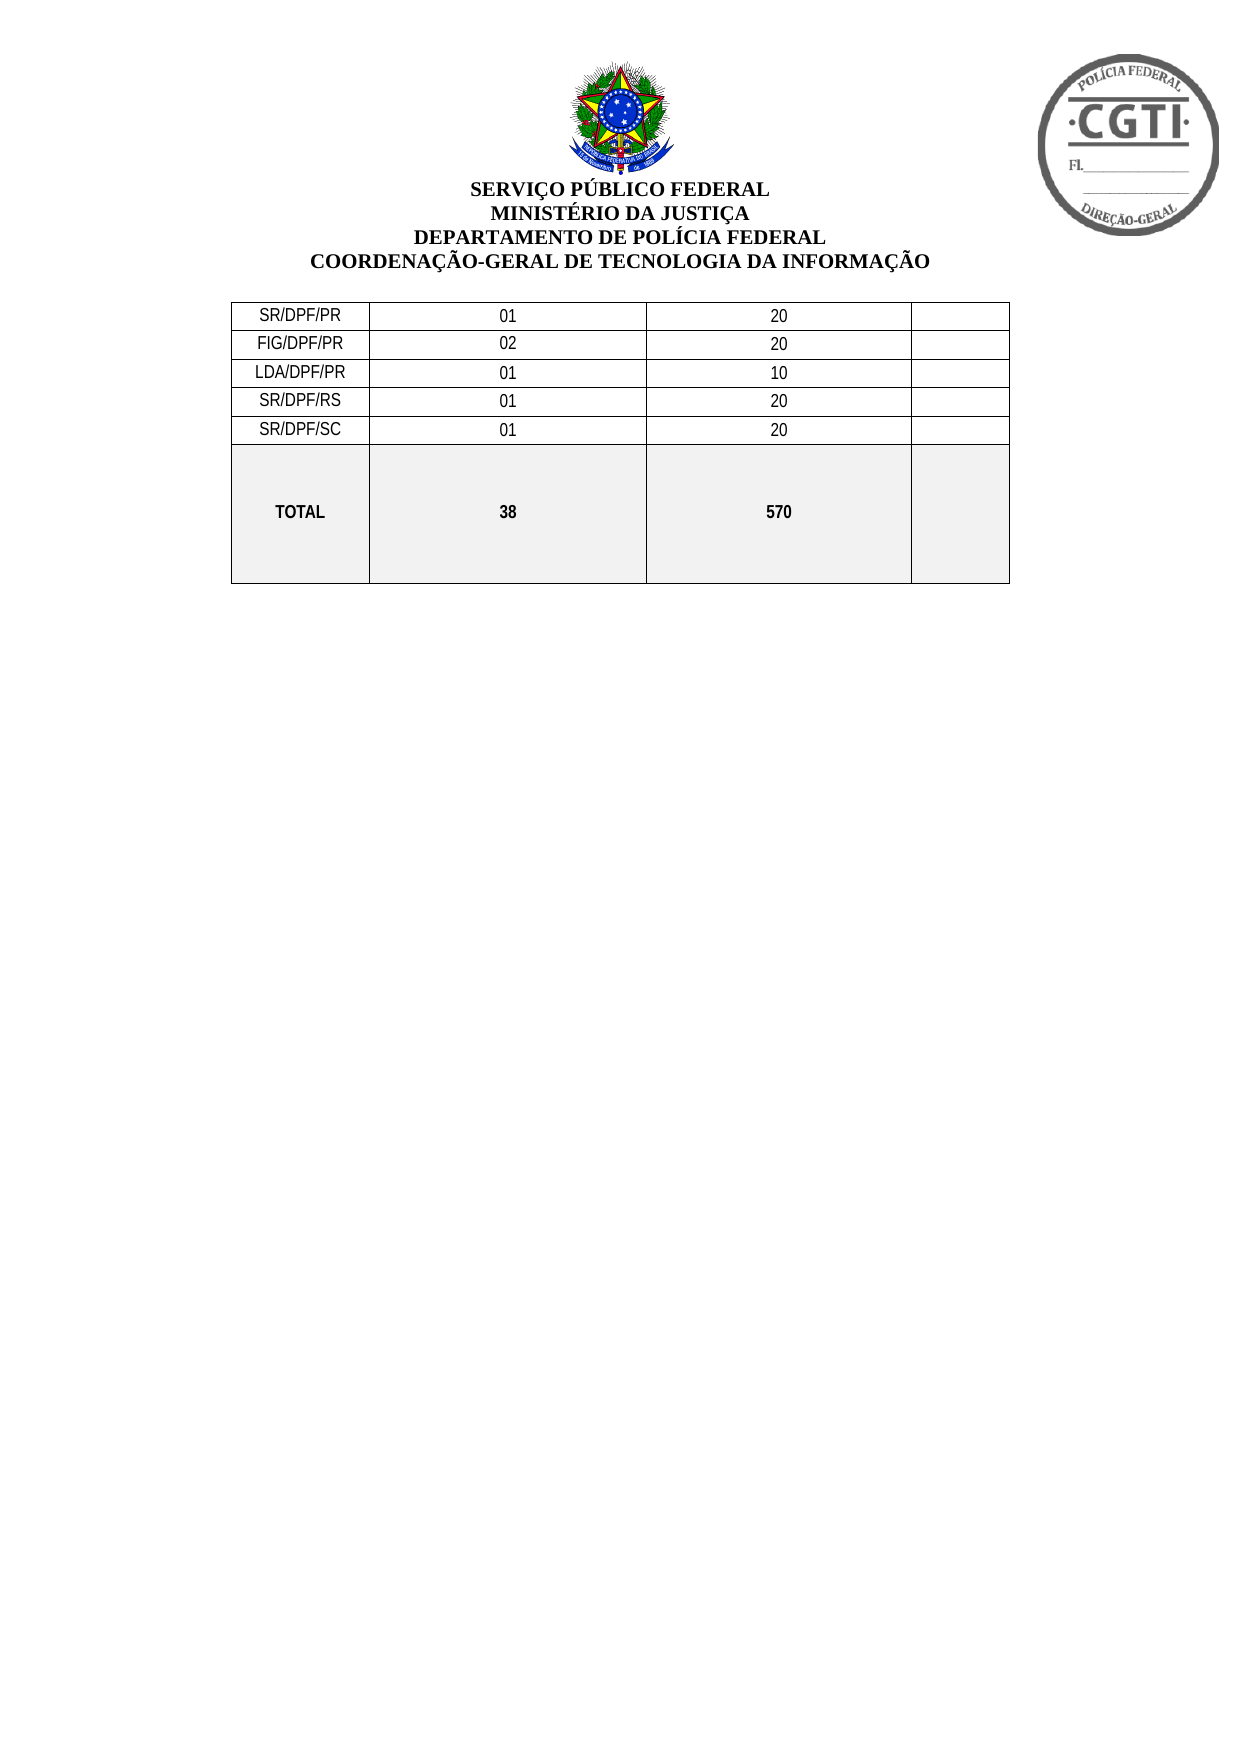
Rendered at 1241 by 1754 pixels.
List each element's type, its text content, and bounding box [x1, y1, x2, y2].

table_cell 01 [370, 360, 646, 387]
table_cell 02 [370, 331, 646, 359]
table_cell LDA/DPF/PR [232, 360, 369, 387]
table_cell 20 [647, 388, 911, 416]
table_cell 10 [647, 360, 911, 387]
table_cell SR/DPF/PR [232, 303, 369, 330]
table_cell 20 [647, 303, 911, 330]
table_cell SR/DPF/RS [232, 388, 369, 416]
table_cell 01 [370, 303, 646, 330]
table_cell FIG/DPF/PR [232, 331, 369, 359]
table_cell [912, 360, 1009, 387]
table_cell 01 [370, 388, 646, 416]
table_cell [912, 417, 1009, 444]
picture [1037, 54, 1219, 236]
table_cell 570 [647, 445, 911, 583]
table_cell [912, 331, 1009, 359]
table_cell 20 [647, 417, 911, 444]
picture [563, 59, 677, 177]
table_cell [912, 445, 1009, 583]
table_cell 38 [370, 445, 646, 583]
table_cell [912, 388, 1009, 416]
table_cell 01 [370, 417, 646, 444]
table_cell 20 [647, 331, 911, 359]
table_cell TOTAL [232, 445, 369, 583]
table_cell [912, 303, 1009, 330]
table_cell SR/DPF/SC [232, 417, 369, 444]
